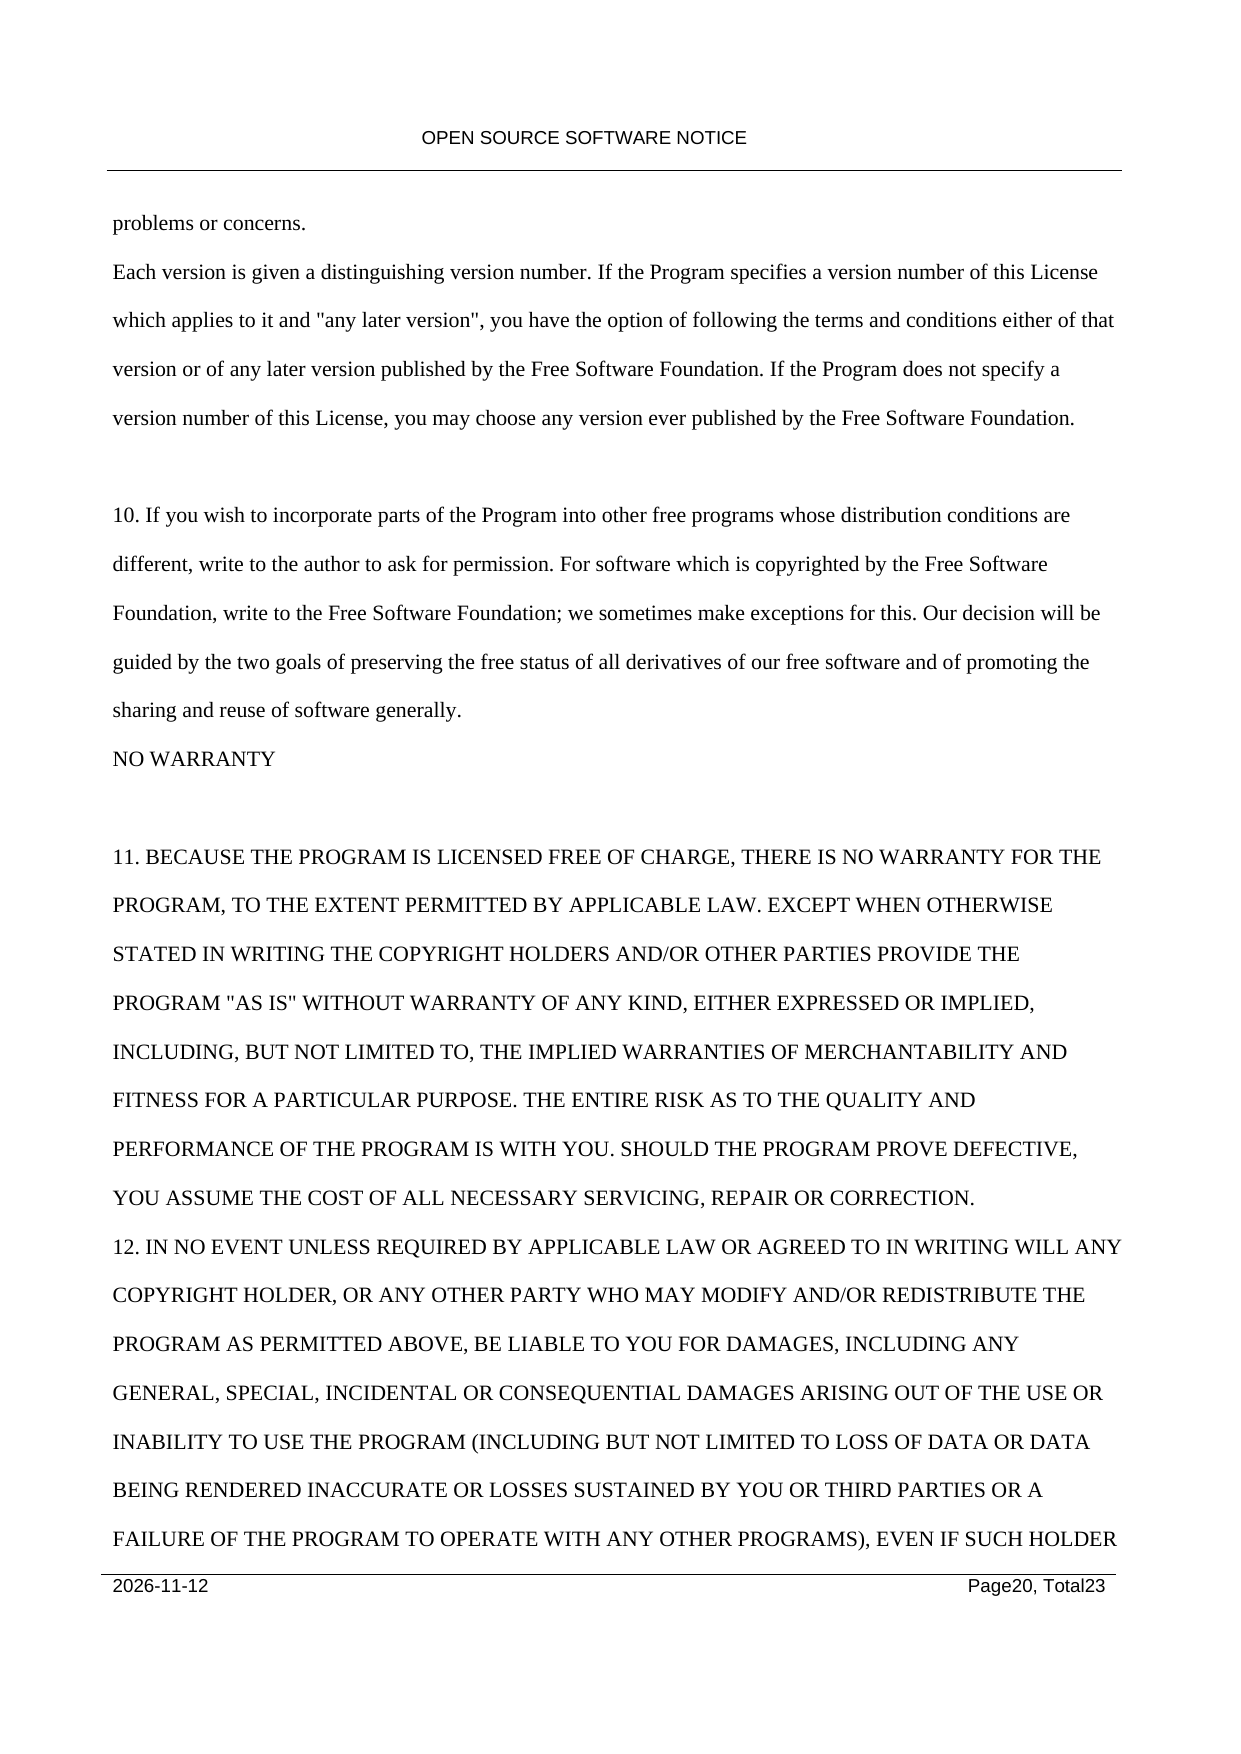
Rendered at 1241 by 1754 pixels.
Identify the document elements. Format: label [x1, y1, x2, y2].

text [112, 206, 1128, 1555]
